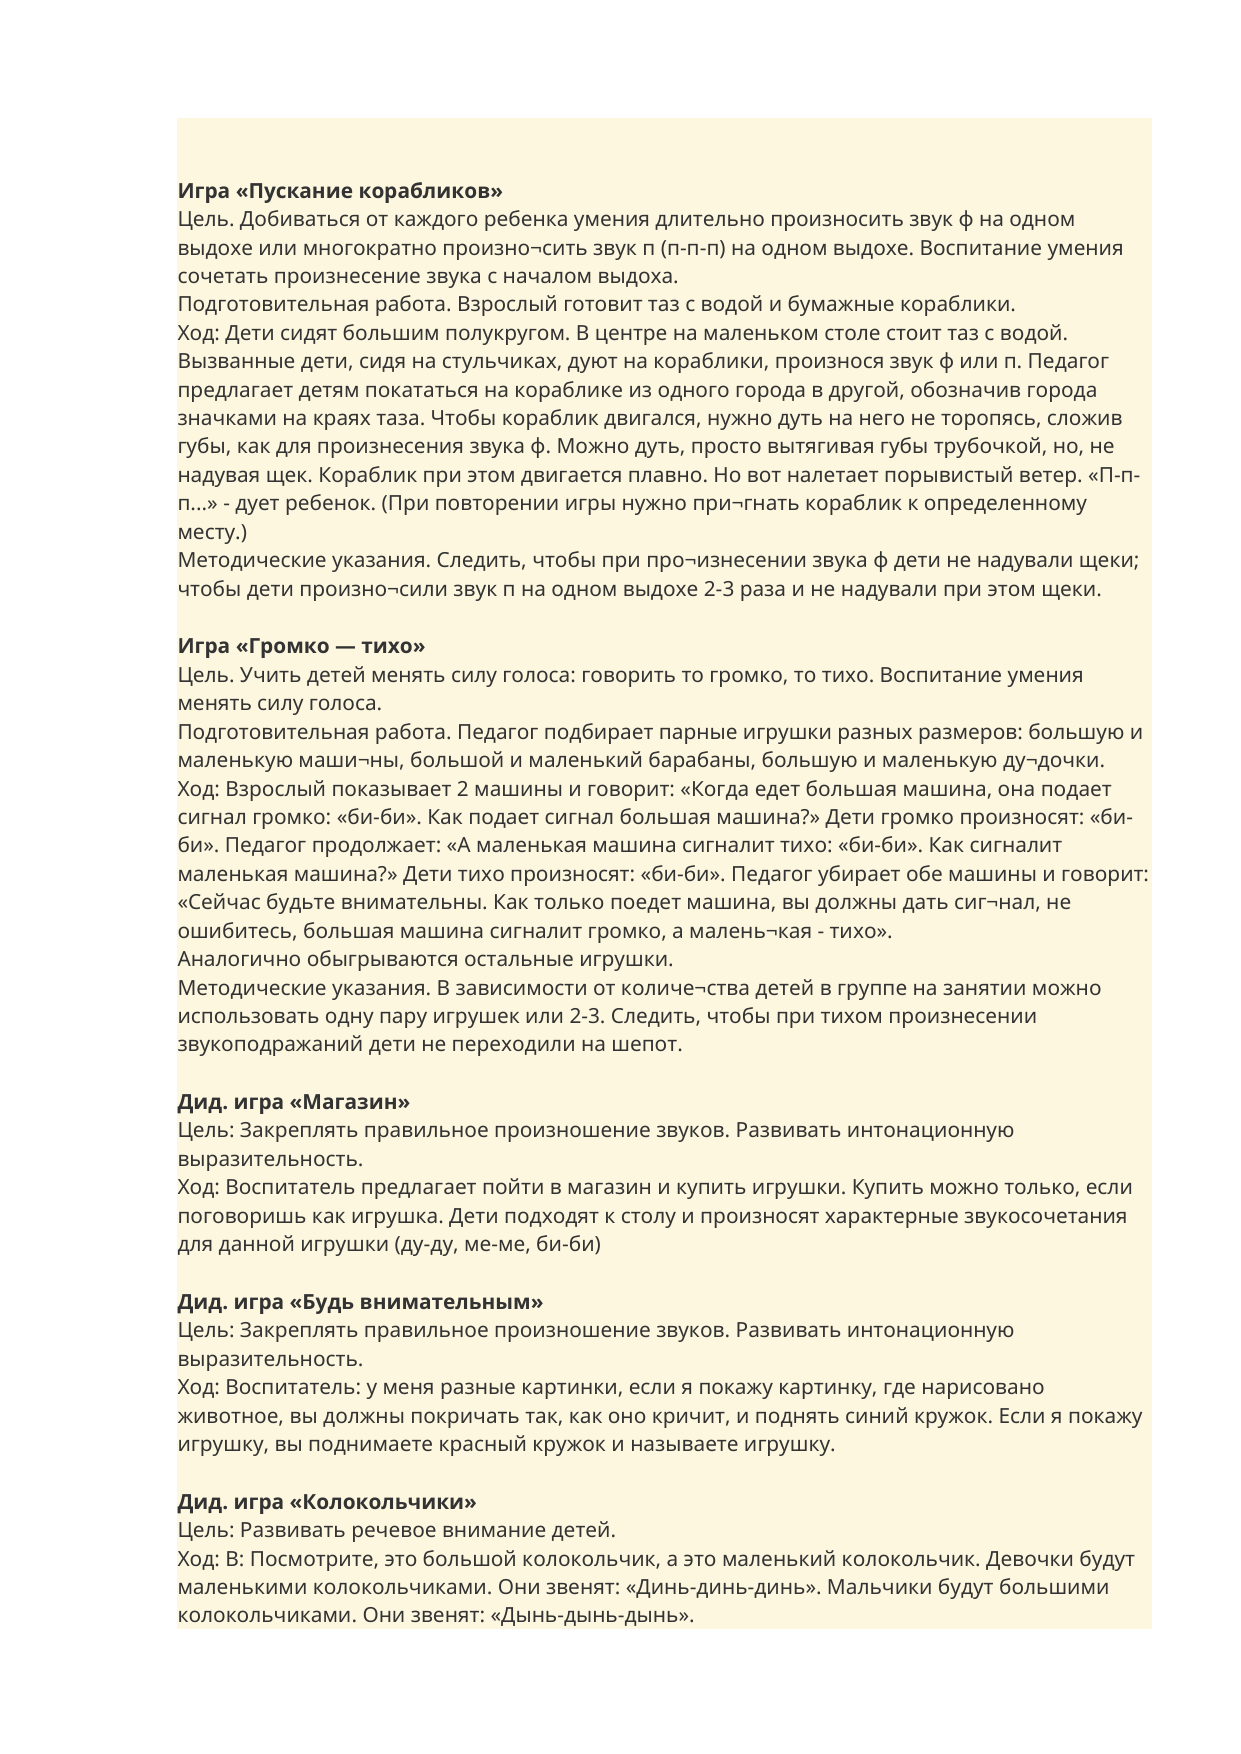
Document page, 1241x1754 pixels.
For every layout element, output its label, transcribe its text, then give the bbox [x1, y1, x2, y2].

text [177, 1487, 1152, 1629]
text Игра «Громко — тихо» Цель. Учить детей менять силу голоса: говорить то громко, то тихо. Воспитание умения менять силу голоса. Подготовительная работа. Педагог подбирает парные игрушки разных размеров: большую и маленькую маши¬ны, большой и маленький барабаны, большую и маленькую ду¬дочки. Ход: Взрослый показывает 2 машины и говорит: «Когда едет большая машина, она подает сигнал громко: «би-би». Как подает сигнал большая машина?» Дети громко произносят: «би-би». Педагог продолжает: «А маленькая машина сигналит тихо: «би-би». Как сигналит маленькая машина?» Дети тихо произносят: «би-би». Педагог убирает обе машины и говорит: «Сейчас будьте внимательны. Как только поедет машина, вы должны дать сиг¬нал, не ошибитесь, большая машина сигналит громко, а малень¬кая - тихо». Аналогично обыгрываются остальные игрушки. Методические указания. В зависимости от количе¬ства детей в группе на занятии можно использовать одну пару игрушек или 2-3. Следить, чтобы при тихом произнесении звукоподражаний дети не переходили на шепот. [177, 631, 1152, 1058]
text Игра «Пускание корабликов» Цель. Добиваться от каждого ребенка умения длительно произносить звук ф на одном выдохе или многократно произно¬сить звук п (п-п-п) на одном выдохе. Воспитание умения сочетать произнесение звука с началом выдоха. Подготовительная работа. Взрослый готовит таз с водой и бумажные кораблики. Ход: Дети сидят большим полукругом. В центре на маленьком столе стоит таз с водой. Вызванные дети, сидя на стульчиках, дуют на кораблики, произнося звук ф или п. Педагог предлагает детям покататься на кораблике из одного города в другой, обозначив города значками на краях таза. Чтобы кораблик двигался, нужно дуть на него не торопясь, сложив губы, как для произнесения звука ф. Можно дуть, просто вытягивая губы трубочкой, но, не надувая щек. Кораблик при этом двигается плавно. Но вот налетает порывистый ветер. «П-п-п...» - дует ребенок. (При повторении игры нужно при¬гнать кораблик к определенному месту.) Методические указания. Следить, чтобы при про¬изнесении звука ф дети не надували щеки; чтобы дети произно¬сили звук п на одном выдохе 2-3 раза и не надували при этом щеки. [177, 176, 1152, 602]
text Дид. игра «Магазин» Цель: Закреплять правильное произношение звуков. Развивать интонационную выразительность. Ход: Воспитатель предлагает пойти в магазин и купить игрушки. Купить можно только, если поговоришь как игрушка. Дети подходят к столу и произносят характерные звукосочетания для данной игрушки (ду-ду, ме-ме, би-би) [177, 1087, 1152, 1258]
text Дид. игра «Будь внимательным» Цель: Закреплять правильное произношение звуков. Развивать интонационную выразительность. Ход: Воспитатель: у меня разные картинки, если я покажу картинку, где нарисовано животное, вы должны покричать так, как оно кричит, и поднять синий кружок. Если я покажу игрушку, вы поднимаете красный кружок и называете игрушку. [177, 1287, 1152, 1458]
